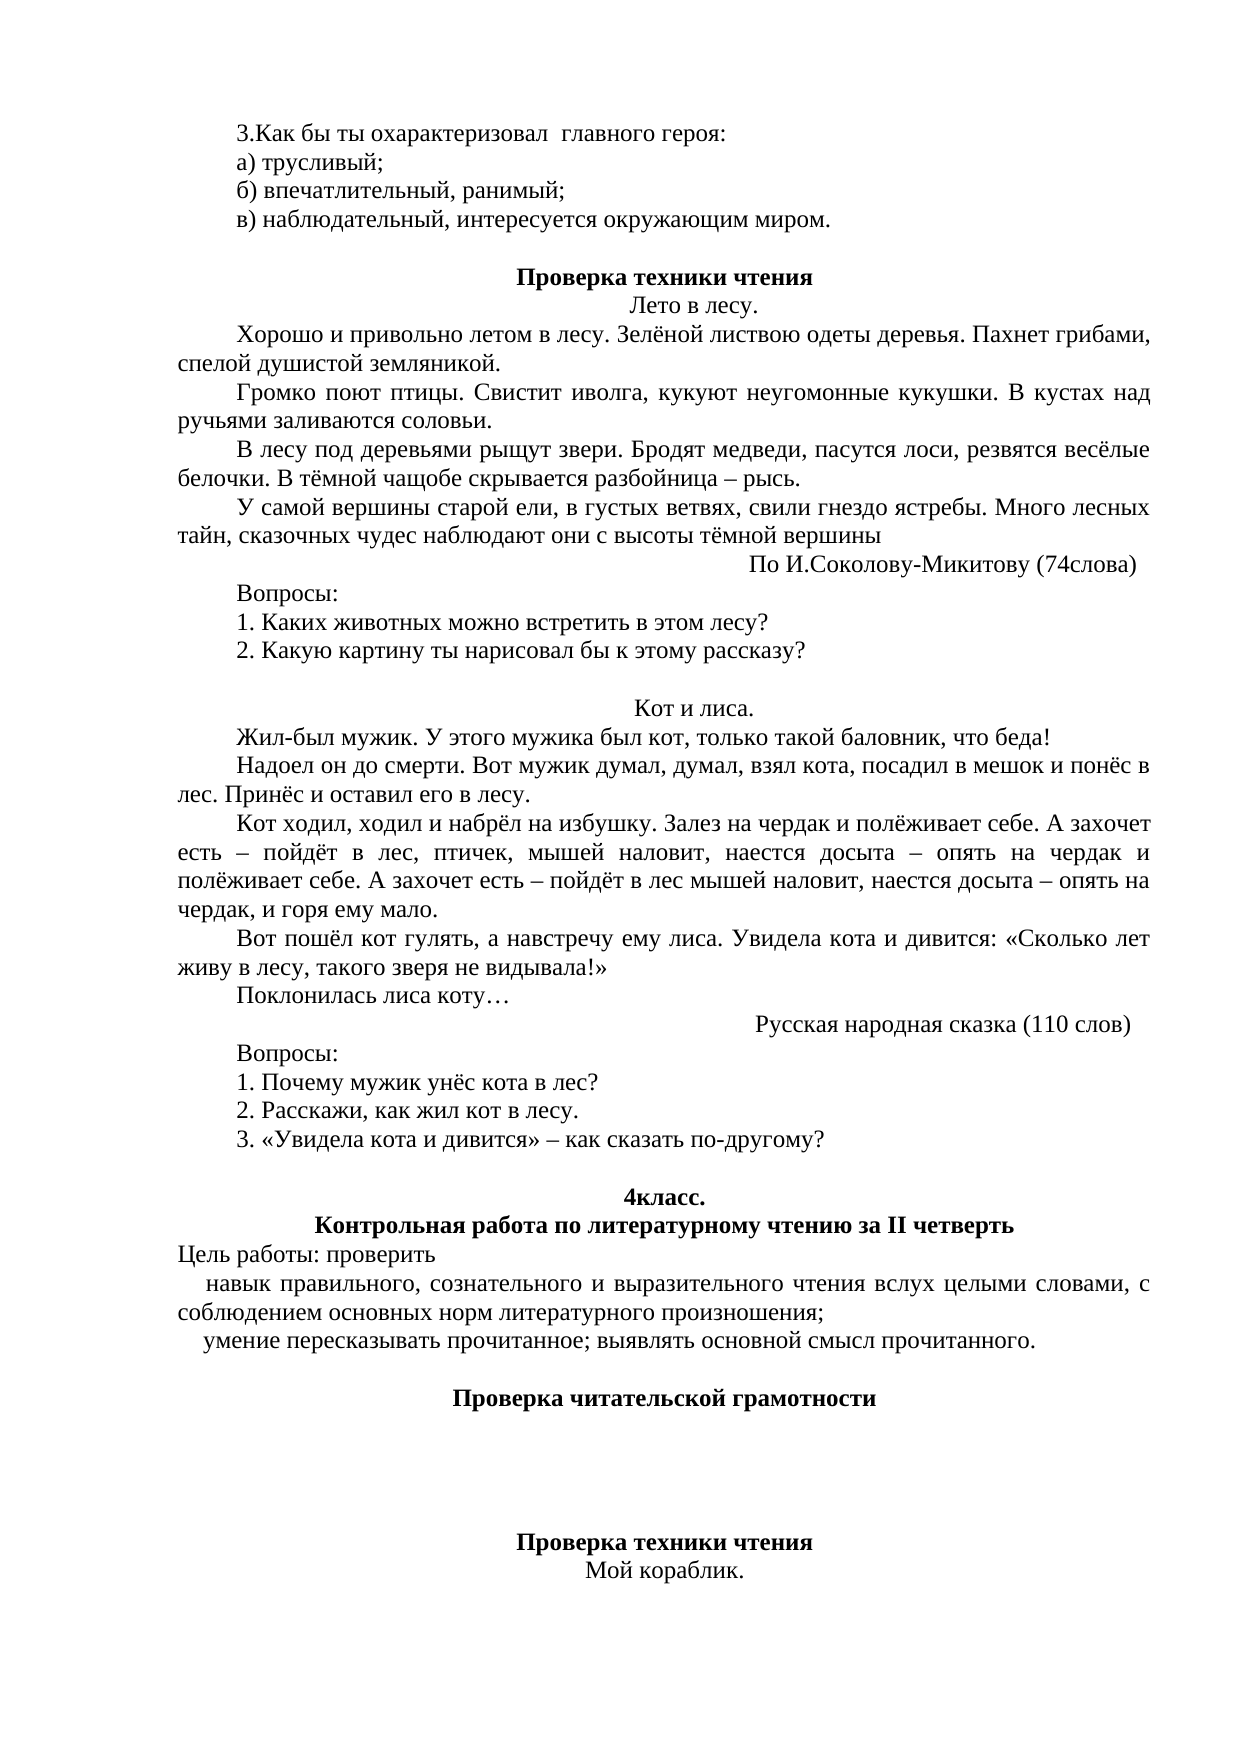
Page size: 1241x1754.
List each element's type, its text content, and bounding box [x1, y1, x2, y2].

text Контрольная работа по литературному чтению за II четверть [177, 1211, 1152, 1239]
text Жил-был мужик. У этого мужика был кот, только такой баловник, что беда! [177, 722, 1152, 751]
text Кот и лиса. [177, 693, 1152, 722]
text 4класс. [177, 1182, 1152, 1211]
text  умение пересказывать прочитанное; выявлять основной смысл прочитанного. [177, 1326, 1152, 1354]
text Проверка читательской грамотности [177, 1383, 1152, 1412]
text Громко поют птицы. Свистит иволга, кукуют неугомонные кукушки. В кустах над ручьями заливаются соловьи. [177, 377, 1152, 434]
text Проверка техники чтения [177, 262, 1152, 291]
text Кот ходил, ходил и набрёл на избушку. Залез на чердак и полёживает себе. А захочет есть – пойдёт в лес, птичек, мышей наловит, наестся досыта – опять на чердак и полёживает себе. А захочет есть – пойдёт в лес мышей наловит, наестся досыта – опять на чердак, и горя ему мало. [177, 808, 1152, 923]
text б) впечатлительный, ранимый; [177, 176, 1152, 204]
text 1. Почему мужик унёс кота в лес? [177, 1067, 1152, 1096]
text Поклонилась лиса коту… [177, 981, 1152, 1009]
text в) наблюдательный, интересуется окружающим миром. [177, 204, 1152, 233]
text Лето в лесу. [177, 291, 1152, 319]
text Вот пошёл кот гулять, а навстречу ему лиса. Увидела кота и дивится: «Сколько лет живу в лесу, такого зверя не видывала!» [177, 923, 1152, 981]
text Надоел он до смерти. Вот мужик думал, думал, взял кота, посадил в мешок и понёс в лес. Принёс и оставил его в лесу. [177, 751, 1152, 808]
text Вопросы: [177, 1038, 1152, 1067]
text По И.Соколову-Микитову (74слова) [177, 549, 1152, 578]
text Вопросы: [177, 578, 1152, 607]
text У самой вершины старой ели, в густых ветвях, свили гнездо ястребы. Много лесных тайн, сказочных чудес наблюдают они с высоты тёмной вершины [177, 492, 1152, 549]
text Хорошо и привольно летом в лесу. Зелёной листвою одеты деревья. Пахнет грибами, спелой душистой земляникой. [177, 319, 1152, 377]
text Мой кораблик. [177, 1556, 1152, 1584]
text 3.Как бы ты охарактеризовал главного героя: [177, 118, 1152, 147]
text Проверка техники чтения [177, 1527, 1152, 1556]
text Русская народная сказка (110 слов) [177, 1009, 1152, 1038]
text Цель работы: проверить [177, 1239, 1152, 1268]
text 2. Какую картину ты нарисовал бы к этому рассказу? [177, 636, 1152, 664]
text 2. Расскажи, как жил кот в лесу. [177, 1096, 1152, 1124]
text 1. Каких животных можно встретить в этом лесу? [177, 607, 1152, 636]
text  навык правильного, сознательного и выразительного чтения вслух целыми словами, с соблюдением основных норм литературного произношения; [177, 1268, 1152, 1326]
text 3. «Увидела кота и дивится» – как сказать по-другому? [177, 1124, 1152, 1153]
text В лесу под деревьями рыщут звери. Бродят медведи, пасутся лоси, резвятся весёлые белочки. В тёмной чащобе скрывается разбойница – рысь. [177, 434, 1152, 492]
text а) трусливый; [177, 147, 1152, 176]
